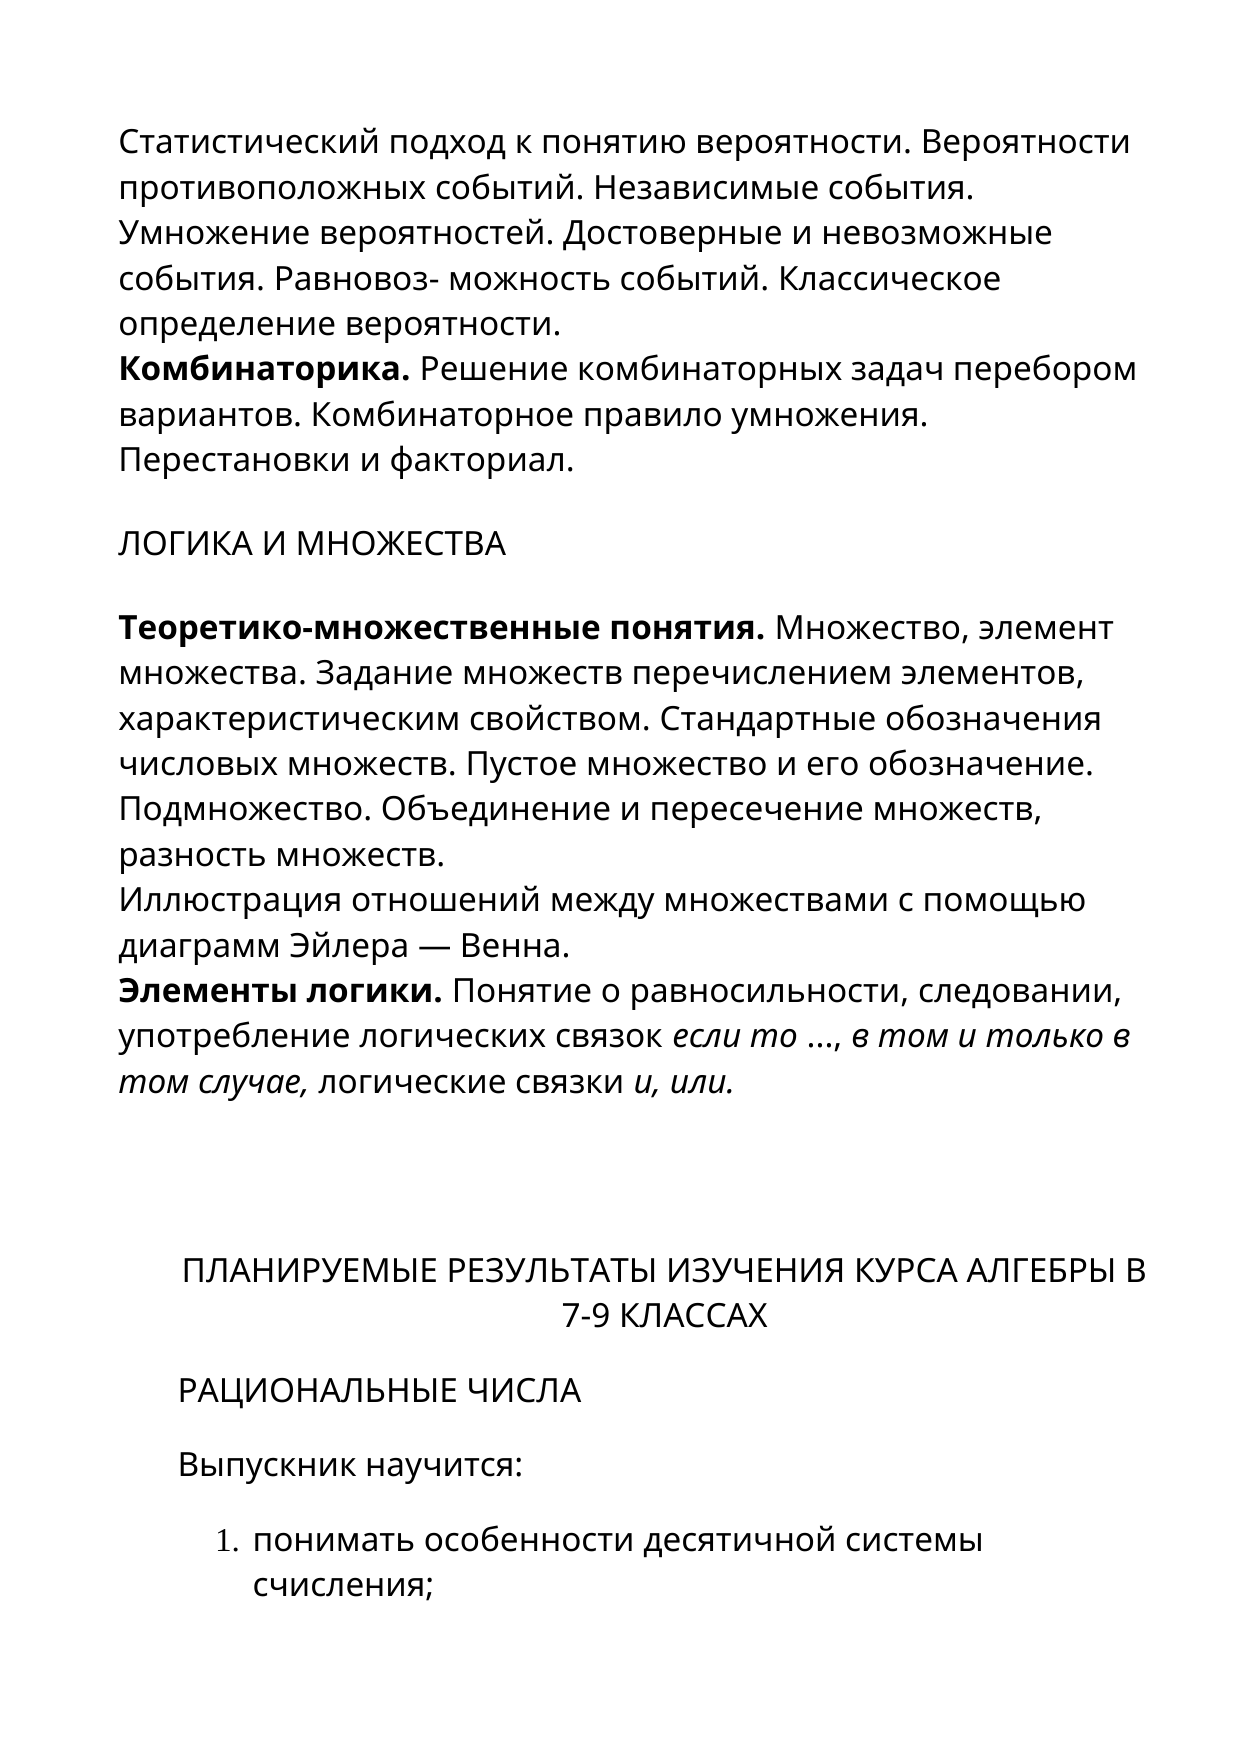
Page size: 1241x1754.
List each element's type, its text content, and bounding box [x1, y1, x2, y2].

list ЛОГИКА И МНОЖЕСТВА [118, 520, 1152, 565]
list Комбинаторика. Решение комбинаторных задач перебором вариантов. Комбинаторное правило умножения. Перестановки и факториал. [118, 345, 1152, 481]
list понимать особенности десятичной системы счисления; [215, 1516, 1152, 1607]
text Выпускник научится: [177, 1441, 1152, 1487]
text ПЛАНИРУЕМЫЕ РЕЗУЛЬТАТЫ ИЗУЧЕНИЯ КУРСА АЛГЕБРЫ В 7-9 КЛАССАХ [177, 1247, 1152, 1337]
list Элементы логики. Понятие о равносильности, следовании, употребление логических связок если то ..., в том и только в том случае, логические связки и, или. [118, 967, 1152, 1103]
list Иллюстрация отношений между множествами с помощью диаграмм Эйлера — Венна. [118, 876, 1152, 967]
list Теоретико-множественные понятия. Множество, элемент множества. Задание множеств перечислением элементов, характеристическим свойством. Стандартные обозначения числовых множеств. Пустое множество и его обозначение. Подмножество. Объединение и пересечение множеств, разность множеств. [118, 603, 1152, 876]
list Статистический подход к понятию вероятности. Вероятности противоположных событий. Независимые события. Умножение вероятностей. Достоверные и невозможные события. Равновоз- можность событий. Классическое определение вероятности. [118, 118, 1152, 345]
text РАЦИОНАЛЬНЫЕ ЧИСЛА [177, 1367, 1152, 1412]
